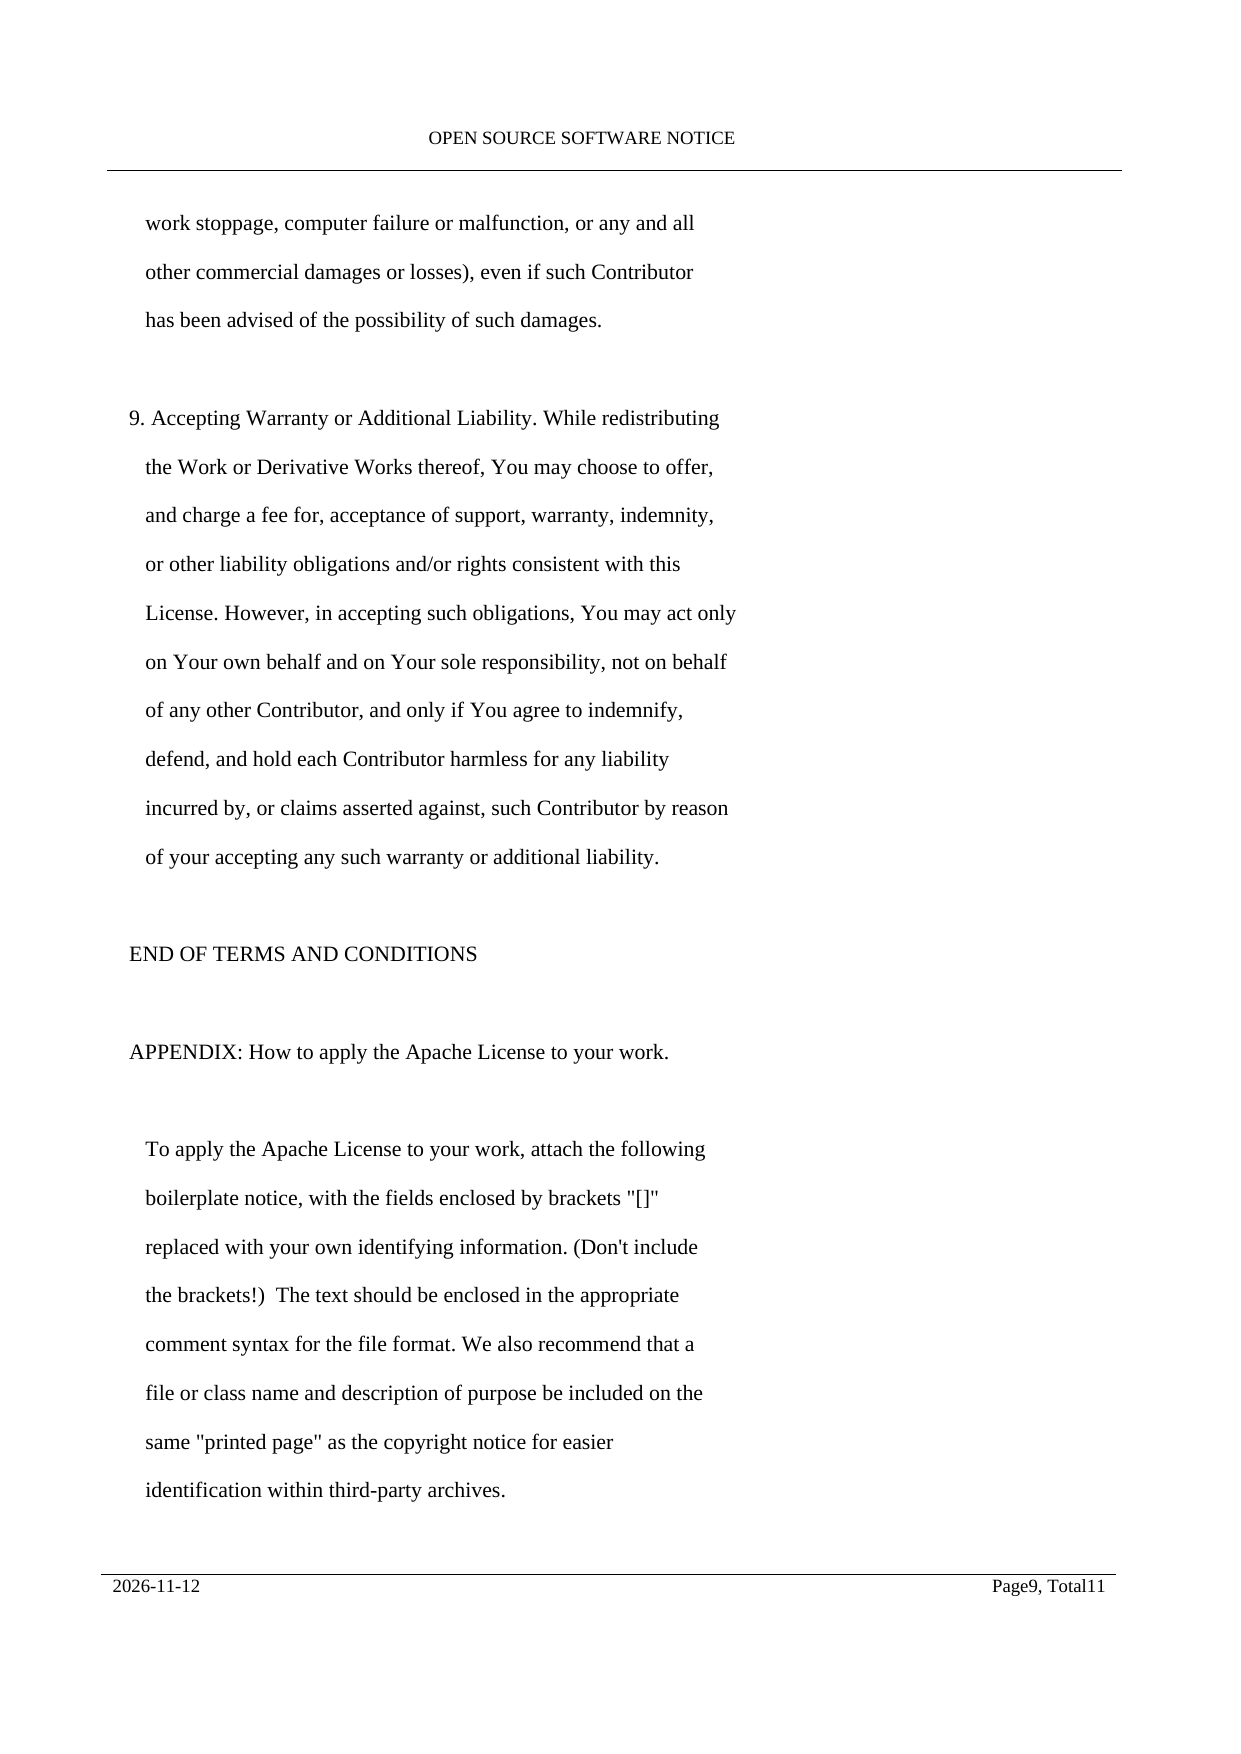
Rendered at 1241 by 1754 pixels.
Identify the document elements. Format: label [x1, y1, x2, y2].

text [112, 206, 1128, 1506]
